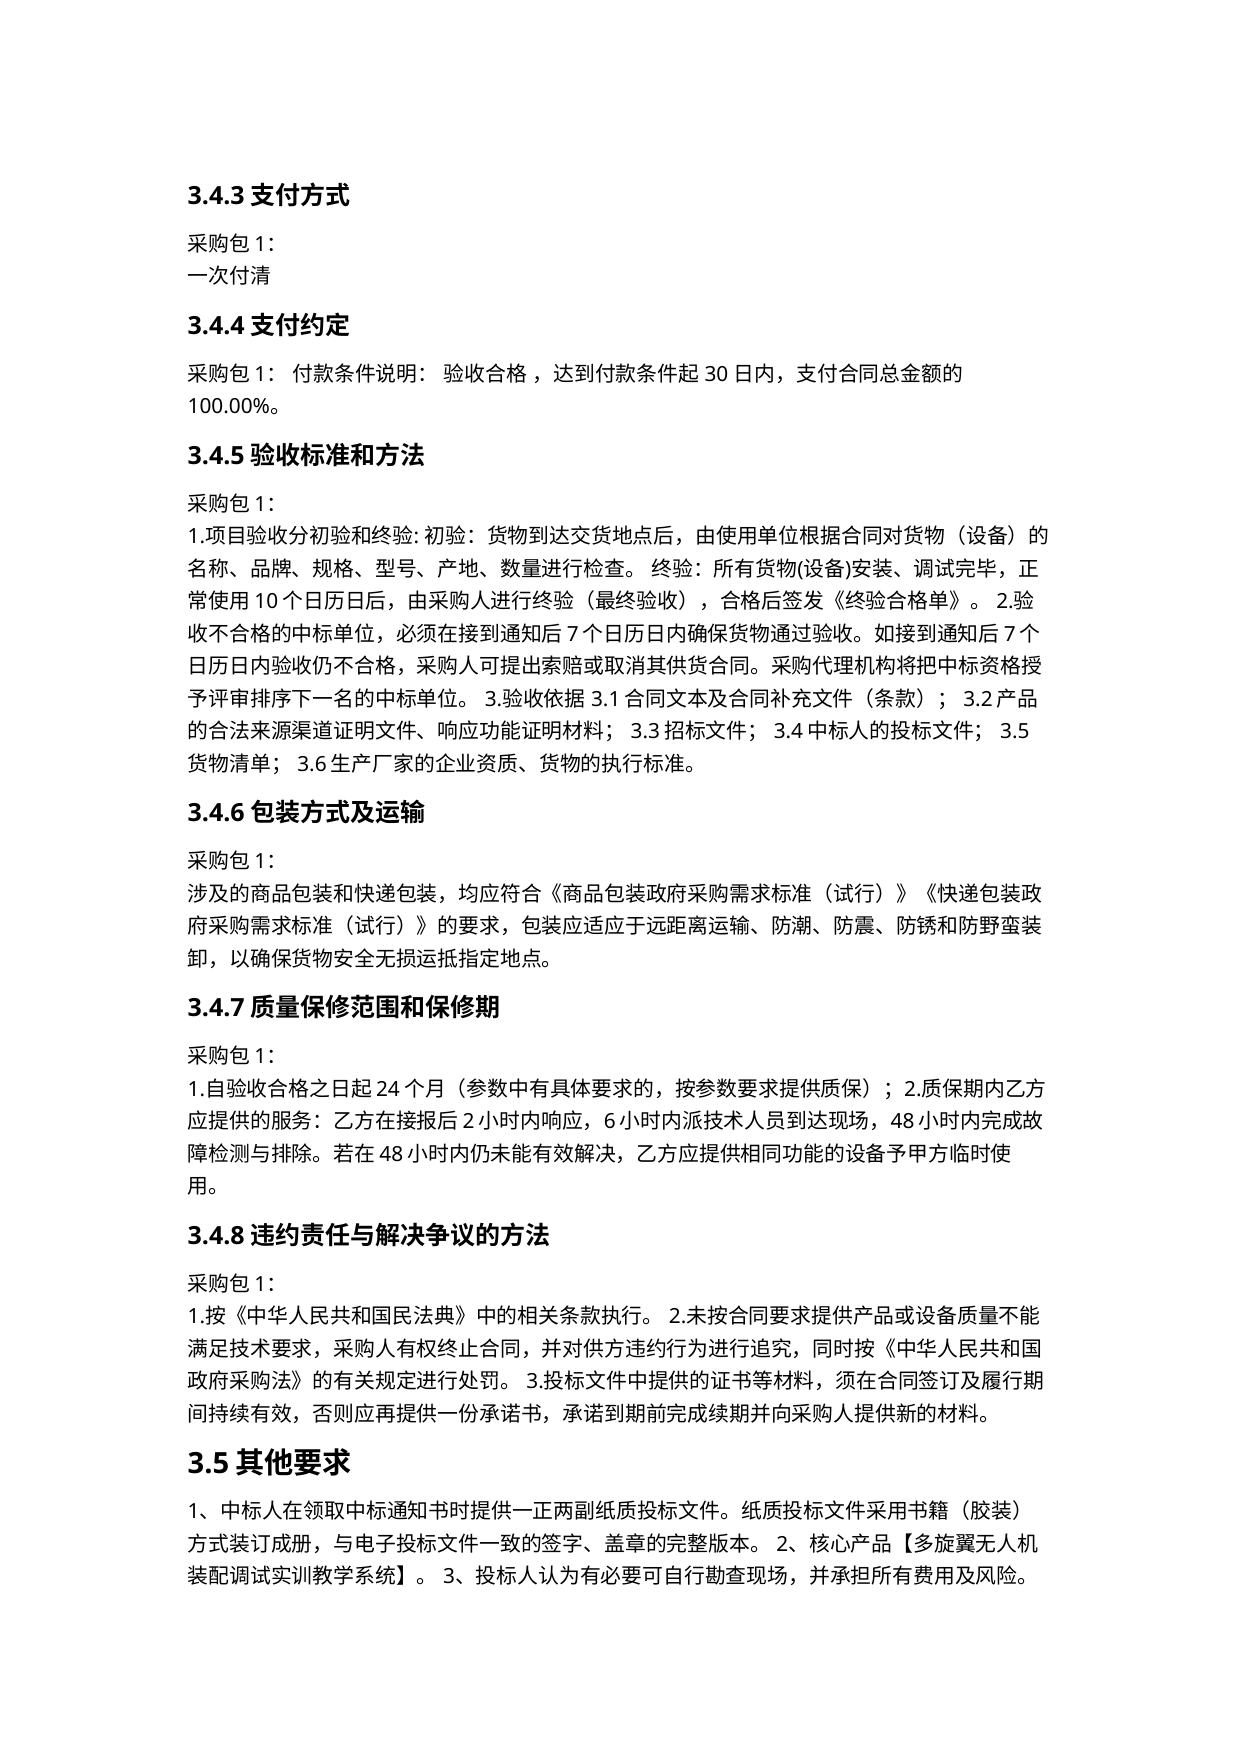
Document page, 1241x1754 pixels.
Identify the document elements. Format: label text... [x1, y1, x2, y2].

text 采购包1： [187, 1267, 1053, 1299]
text 采购包1： [187, 487, 1053, 519]
text 3.4.6包装方式及运输 [187, 779, 1053, 844]
text 1.项目验收分初验和终验: 初验：货物到达交货地点后，由使用单位根据合同对货物（设备）的名称、品牌、规格、型号、产地、数量进行检查。 终验：所有货物(设备)安装、调试完毕，正常使用10个日历日后，由采购人进行终验（最终验收），合格后签发《终验合格单》。 2.验收不合格的中标单位，必须在接到通知后7个日历日内确保货物通过验收。如接到通知后7个日历日内验收仍不合格，采购人可提出索赔或取消其供货合同。采购代理机构将把中标资格授予评审排序下一名的中标单位。 3.验收依据 3.1合同文本及合同补充文件（条款）； 3.2产品的合法来源渠道证明文件、响应功能证明材料； 3.3招标文件； 3.4中标人的投标文件； 3.5货物清单； 3.6生产厂家的企业资质、货物的执行标准。 [187, 519, 1053, 779]
text 一次付清 [187, 259, 1053, 292]
text 采购包1： 付款条件说明： 验收合格 ，达到付款条件起 30 日内，支付合同总金额的 100.00%。 [187, 357, 1053, 422]
text 采购包1： [187, 1039, 1053, 1072]
text 3.4.8违约责任与解决争议的方法 [187, 1202, 1053, 1267]
text 3.5其他要求 [187, 1429, 1053, 1494]
text 3.4.4支付约定 [187, 292, 1053, 357]
text 采购包1： [187, 844, 1053, 877]
text 1.按《中华人民共和国民法典》中的相关条款执行。 2.未按合同要求提供产品或设备质量不能满足技术要求，采购人有权终止合同，并对供方违约行为进行追究，同时按《中华人民共和国政府采购法》的有关规定进行处罚。 3.投标文件中提供的证书等材料，须在合同签订及履行期间持续有效，否则应再提供一份承诺书，承诺到期前完成续期并向采购人提供新的材料。 [187, 1299, 1053, 1429]
text 3.4.3支付方式 [187, 162, 1053, 227]
text 1.自验收合格之日起24个月（参数中有具体要求的，按参数要求提供质保）；2.质保期内乙方应提供的服务：乙方在接报后2小时内响应，6小时内派技术人员到达现场，48小时内完成故障检测与排除。若在48小时内仍未能有效解决，乙方应提供相同功能的设备予甲方临时使用。 [187, 1072, 1053, 1202]
text 涉及的商品包装和快递包装，均应符合《商品包装政府采购需求标准（试行）》《快递包装政府采购需求标准（试行）》的要求，包装应适应于远距离运输、防潮、防震、防锈和防野蛮装卸，以确保货物安全无损运抵指定地点。 [187, 877, 1053, 974]
text 采购包1： [187, 227, 1053, 259]
text 1、中标人在领取中标通知书时提供一正两副纸质投标文件。纸质投标文件采用书籍（胶装）方式装订成册，与电子投标文件一致的签字、盖章的完整版本。 2、核心产品【多旋翼无人机装配调试实训教学系统】。 3、投标人认为有必要可自行勘查现场，并承担所有费用及风险。 [187, 1494, 1053, 1592]
text 3.4.7质量保修范围和保修期 [187, 974, 1053, 1039]
text 3.4.5验收标准和方法 [187, 422, 1053, 487]
